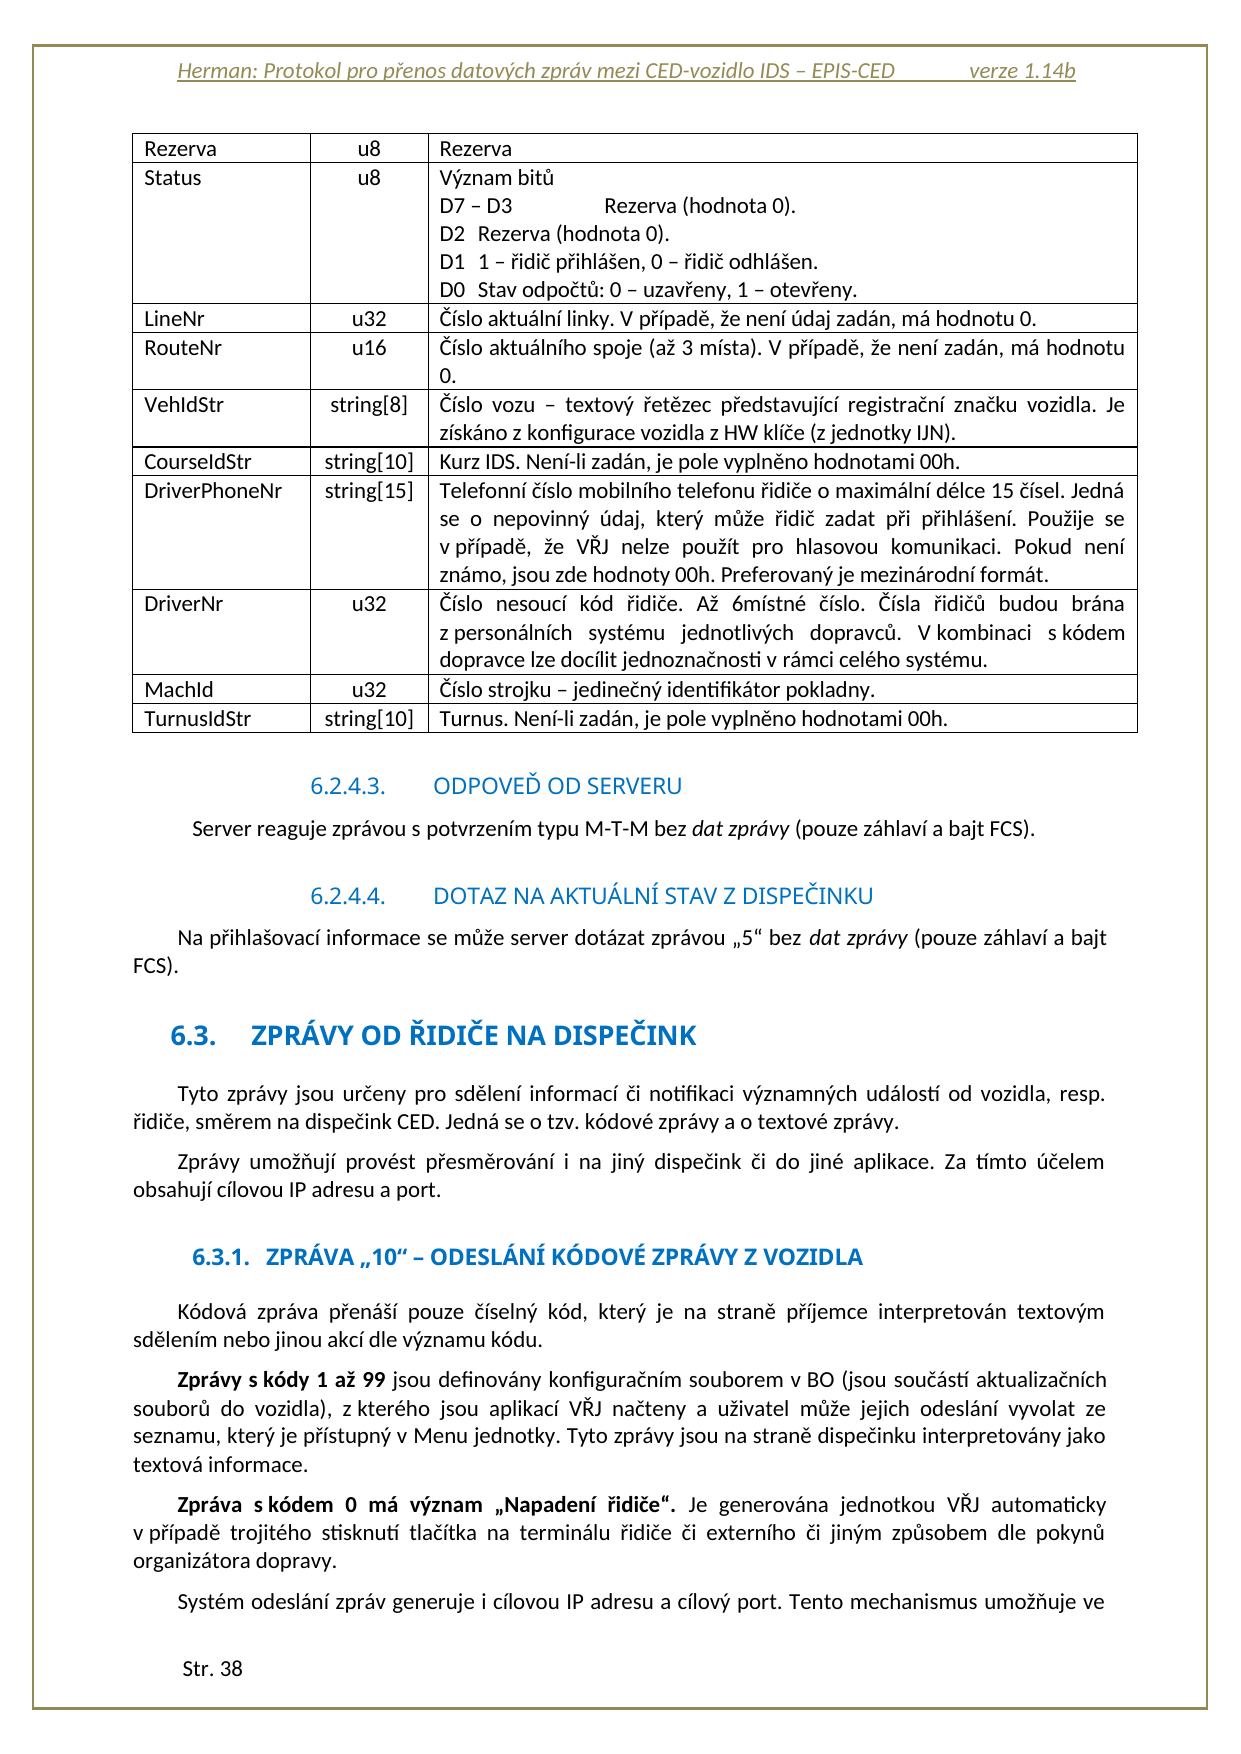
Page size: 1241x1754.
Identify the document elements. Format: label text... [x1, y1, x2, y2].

table_cell u32 [311, 304, 428, 332]
table_cell Číslo aktuální linky. V případě, že není údaj zadán, má hodnotu 0. [429, 304, 1137, 332]
table_cell TurnusIdStr [133, 704, 310, 732]
table_cell u16 [311, 333, 428, 389]
table_cell Status [133, 163, 310, 303]
text Server reaguje zprávou s potvrzením typu M-T-M bez dat zprávy (pouze záhlaví a bajt FCS). [133, 814, 1107, 842]
text Zprávy umožňují provést přesměrování i na jiný dispečink či do jiné aplikace. Za tímto účelem obsahují cílovou IP adresu a port. [133, 1147, 1107, 1203]
table_cell Číslo nesoucí kód řidiče. Až 6místné číslo. Čísla řidičů budou brána z personálních systému jednotlivých dopravců. V kombinaci s kódem dopravce lze docílit jednoznačnosti v rámci celého systému. [429, 590, 1137, 674]
table_cell Telefonní číslo mobilního telefonu řidiče o maximální délce 15 čísel. Jedná se o nepovinný údaj, který může řidič zadat při přihlášení. Použije se v případě, že VŘJ nelze použít pro hlasovou komunikaci. Pokud není známo, jsou zde hodnoty 00h. Preferovaný je mezinárodní formát. [429, 476, 1137, 588]
table_cell LineNr [133, 304, 310, 332]
table_cell string[15] [311, 476, 428, 588]
table_cell u8 [311, 134, 428, 162]
subtitle Zprávy od řidiče na dispečink [170, 1017, 1107, 1054]
table_cell u32 [311, 590, 428, 674]
text Zpráva s kódem 0 má význam „Napadení řidiče“. Je generována jednotkou VŘJ automaticky v případě trojitého stisknutí tlačítka na terminálu řidiče či externího či jiným způsobem dle pokynů organizátora dopravy. [133, 1490, 1107, 1574]
table_cell u32 [311, 675, 428, 703]
subtitle ODpoveď od serveru [266, 770, 1107, 802]
table_cell MachId [133, 675, 310, 703]
table_cell string[8] [311, 390, 428, 446]
table_cell string[10] [311, 448, 428, 475]
table_cell VehIdStr [133, 390, 310, 446]
subtitle Dotaz na aktuální stav z dispečinku [266, 879, 1107, 911]
table_cell string[10] [311, 704, 428, 732]
table_cell Číslo vozu – textový řetězec představující registrační značku vozidla. Je získáno z konfigurace vozidla z HW klíče (z jednotky IJN). [429, 390, 1137, 446]
table_cell Kurz IDS. Není-li zadán, je pole vyplněno hodnotami 00h. [429, 448, 1137, 475]
table_cell CourseIdStr [133, 448, 310, 475]
table_cell Turnus. Není-li zadán, je pole vyplněno hodnotami 00h. [429, 704, 1137, 732]
table_cell Rezerva [133, 134, 310, 162]
table_cell Číslo aktuálního spoje (až 3 místa). V případě, že není zadán, má hodnotu 0. [429, 333, 1137, 389]
table_cell u8 [311, 163, 428, 303]
text Tyto zprávy jsou určeny pro sdělení informací či notifikaci významných událostí od vozidla, resp. řidiče, směrem na dispečink CED. Jedná se o tzv. kódové zprávy a o textové zprávy. [133, 1079, 1107, 1135]
subtitle Zpráva „10“ – Odeslání kódové zprávy z vozidla [192, 1241, 1107, 1272]
table_cell RouteNr [133, 333, 310, 389]
table_cell Význam bitů D7 – D3 Rezerva (hodnota 0). D2 Rezerva (hodnota 0). D1 1 – řidič přihlášen, 0 – řidič odhlášen. D0 Stav odpočtů: 0 – uzavřeny, 1 – otevřeny. [429, 163, 1137, 303]
table_cell Rezerva [429, 134, 1137, 162]
text Kódová zpráva přenáší pouze číselný kód, který je na straně příjemce interpretován textovým sdělením nebo jinou akcí dle významu kódu. [133, 1297, 1107, 1353]
table_cell Číslo strojku – jedinečný identifikátor pokladny. [429, 675, 1137, 703]
text Zprávy s kódy 1 až 99 jsou definovány konfiguračním souborem v BO (jsou součástí aktualizačních souborů do vozidla), z kterého jsou aplikací VŘJ načteny a uživatel může jejich odeslání vyvolat ze seznamu, který je přístupný v Menu jednotky. Tyto zprávy jsou na straně dispečinku interpretovány jako textová informace. [133, 1366, 1107, 1478]
table_cell DriverNr [133, 590, 310, 674]
text Na přihlašovací informace se může server dotázat zprávou „5“ bez dat zprávy (pouze záhlaví a bajt FCS). [133, 923, 1107, 979]
table_cell DriverPhoneNr [133, 476, 310, 588]
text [133, 1587, 1107, 1615]
